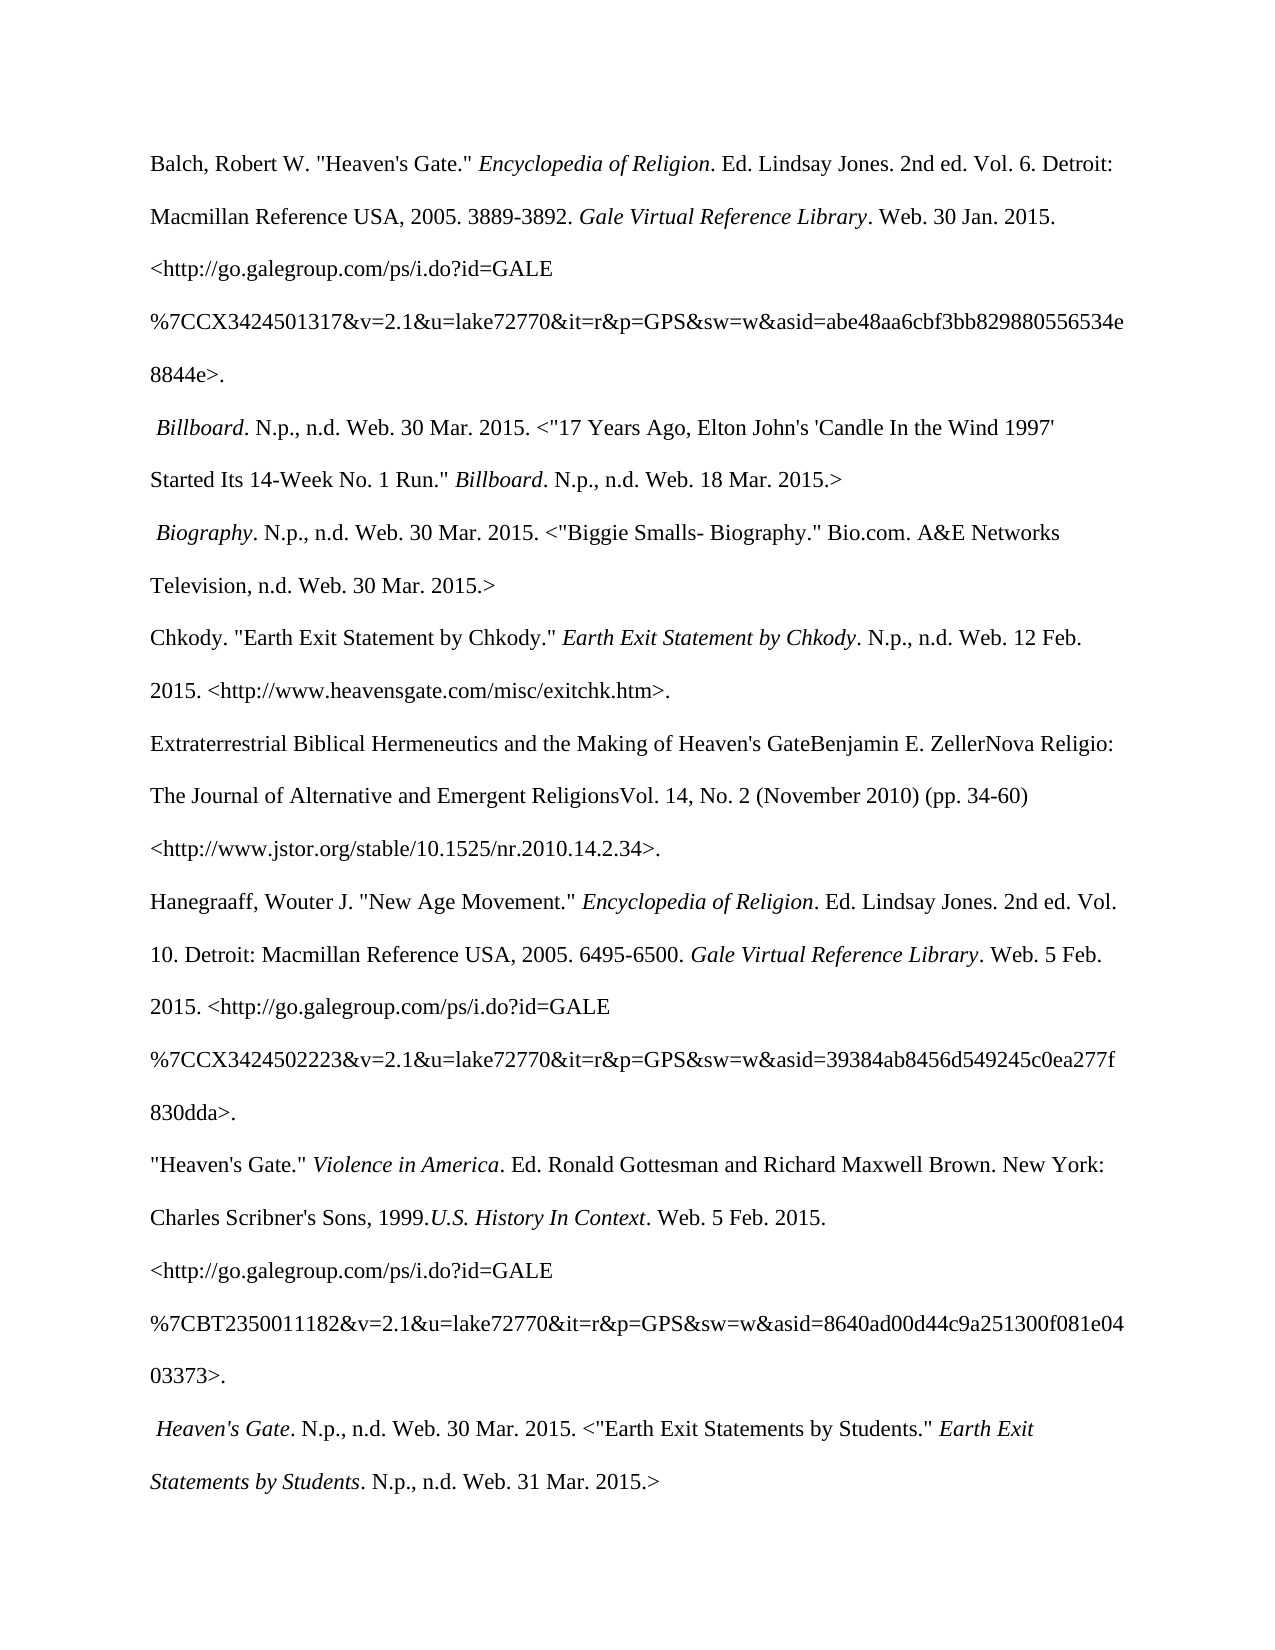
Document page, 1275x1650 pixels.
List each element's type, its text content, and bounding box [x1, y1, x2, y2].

text "Heaven's Gate." Violence in America. Ed. Ronald Gottesman and Richard Maxwell Brown. New York: Charles Scribner's Sons, 1999.U.S. History In Context. Web. 5 Feb. 2015. <http://go.galegroup.com/ps/i.do?id=GALE%7CBT2350011182&v=2.1&u=lake72770&it=r&p=GPS&sw=w&asid=8640ad00d44c9a251300f081e0403373>. [150, 1151, 1125, 1389]
text Balch, Robert W. "Heaven's Gate." Encyclopedia of Religion. Ed. Lindsay Jones. 2nd ed. Vol. 6. Detroit: Macmillan Reference USA, 2005. 3889-3892. Gale Virtual Reference Library. Web. 30 Jan. 2015. <http://go.galegroup.com/ps/i.do?id=GALE%7CCX3424501317&v=2.1&u=lake72770&it=r&p=GPS&sw=w&asid=abe48aa6cbf3bb829880556534e8844e>. [150, 150, 1125, 387]
text Billboard. N.p., n.d. Web. 30 Mar. 2015. <"17 Years Ago, Elton John's 'Candle In the Wind 1997' Started Its 14-Week No. 1 Run." Billboard. N.p., n.d. Web. 18 Mar. 2015.> [150, 413, 1125, 493]
text Extraterrestrial Biblical Hermeneutics and the Making of Heaven's GateBenjamin E. ZellerNova Religio: The Journal of Alternative and Emergent ReligionsVol. 14, No. 2 (November 2010) (pp. 34-60) <http://www.jstor.org/stable/10.1525/nr.2010.14.2.34>. [150, 730, 1125, 862]
text Hanegraaff, Wouter J. "New Age Movement." Encyclopedia of Religion. Ed. Lindsay Jones. 2nd ed. Vol. 10. Detroit: Macmillan Reference USA, 2005. 6495-6500. Gale Virtual Reference Library. Web. 5 Feb. 2015. <http://go.galegroup.com/ps/i.do?id=GALE%7CCX3424502223&v=2.1&u=lake72770&it=r&p=GPS&sw=w&asid=39384ab8456d549245c0ea277f830dda>. [150, 888, 1125, 1125]
text Chkody. "Earth Exit Statement by Chkody." Earth Exit Statement by Chkody. N.p., n.d. Web. 12 Feb. 2015. <http://www.heavensgate.com/misc/exitchk.htm>. [150, 624, 1125, 703]
text Heaven's Gate. N.p., n.d. Web. 30 Mar. 2015. <"Earth Exit Statements by Students." Earth Exit Statements by Students. N.p., n.d. Web. 31 Mar. 2015.> [150, 1415, 1125, 1494]
text Biography. N.p., n.d. Web. 30 Mar. 2015. <"Biggie Smalls- Biography." Bio.com. A&E Networks Television, n.d. Web. 30 Mar. 2015.> [150, 519, 1125, 598]
